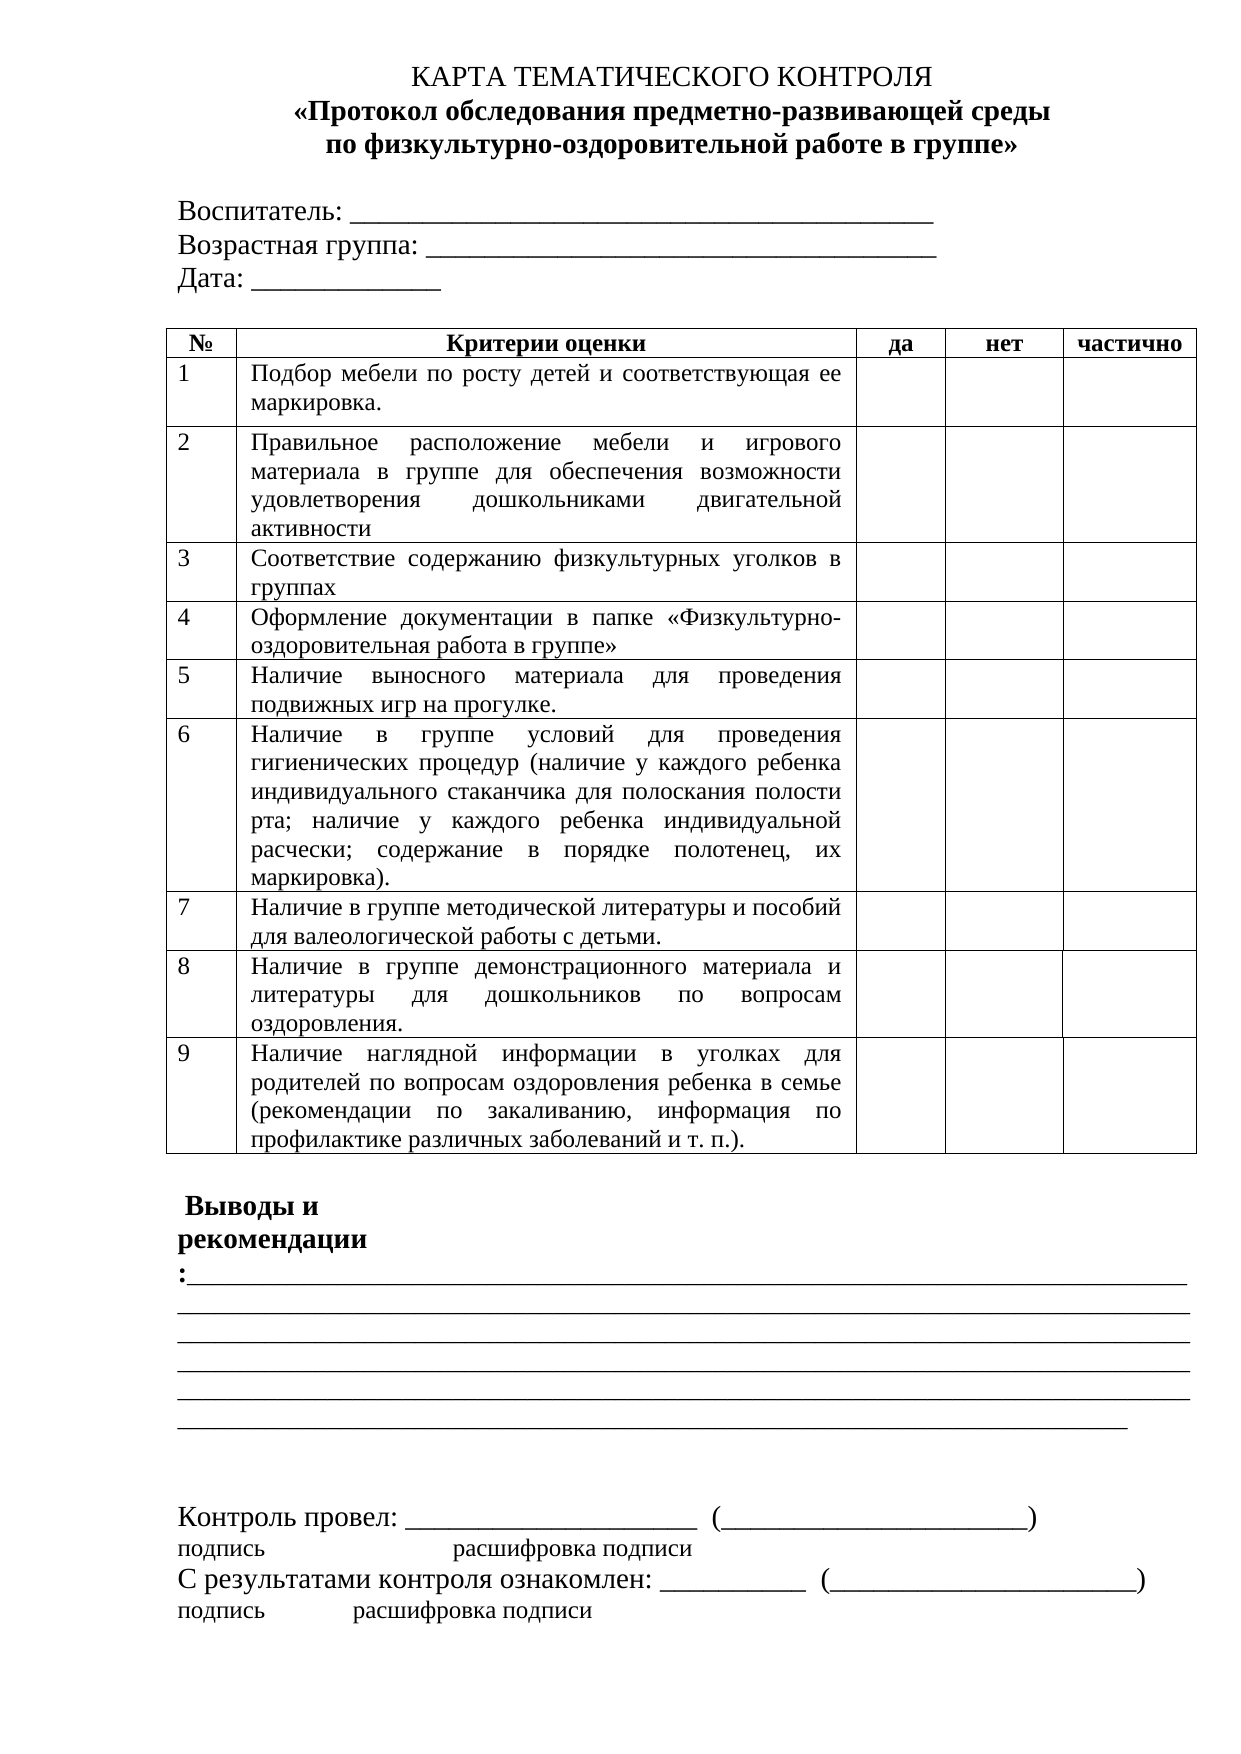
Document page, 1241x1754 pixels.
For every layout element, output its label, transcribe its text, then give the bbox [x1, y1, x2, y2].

table_cell [1064, 543, 1196, 601]
table_cell [946, 660, 1063, 718]
table_cell 6 [167, 719, 236, 891]
table_cell [857, 543, 945, 601]
table_cell [857, 602, 945, 659]
table_cell Наличие в группе условий для проведения гигиенических процедур (наличие у каждого ребенка индивидуального стаканчика для полоскания полости рта; наличие у каждого ребенка индивидуальной расчески; содержание в порядке полотенец, их маркировка). [237, 719, 856, 891]
table_cell [857, 427, 945, 542]
table_cell Правильное расположение мебели и игрового материала в группе для обеспечения возможности удовлетворения дошкольниками двигательной активности [237, 427, 856, 542]
table_header № [167, 329, 236, 357]
table_header нет [946, 329, 1063, 357]
table_cell 5 [167, 660, 236, 718]
table_cell [946, 358, 1063, 426]
table_cell [857, 660, 945, 718]
table_header Критерии оценки [237, 329, 856, 357]
text КАРТА ТЕМАТИЧЕСКОГО КОНТРОЛЯ [177, 59, 1167, 93]
text Контроль провел: ____________________ (_____________________) подпись расшифровка подписи С результатами контроля ознакомлен: __________ (_____________________) подпись расшифровка подписи [177, 1499, 1167, 1624]
table_cell [857, 358, 945, 426]
table_cell [1064, 1038, 1196, 1153]
text «Протокол обследования предметно-развивающей среды [177, 93, 1167, 126]
table_cell [857, 1038, 945, 1153]
table_cell 3 [167, 543, 236, 601]
table_cell [857, 719, 945, 891]
table_cell 9 [167, 1038, 236, 1153]
table_cell [857, 892, 945, 950]
table_cell [1064, 660, 1196, 718]
table_cell Наличие наглядной информации в уголках для родителей по вопросам оздоровления ребенка в семье (рекомендации по закаливанию, информация по профилактике различных заболеваний и т. п.). [237, 1038, 856, 1153]
table_cell [946, 892, 1063, 950]
table_cell [1064, 892, 1196, 950]
table_cell Наличие в группе методической литературы и пособий для валеологической работы с детьми. [237, 892, 856, 950]
table_cell 1 [167, 358, 236, 426]
table_cell [1064, 719, 1196, 891]
table_cell [1064, 358, 1196, 426]
table_cell [946, 602, 1063, 659]
table_cell [1064, 602, 1196, 659]
table_cell 8 [167, 951, 236, 1037]
table_cell 4 [167, 602, 236, 659]
table_cell Подбор мебели по росту детей и соответствующая ее маркировка. [237, 358, 856, 426]
table_cell [1063, 951, 1196, 1037]
table_cell [946, 951, 1062, 1037]
table_cell 2 [167, 427, 236, 542]
table_cell [857, 951, 945, 1037]
table_header да [857, 329, 945, 357]
table_cell Оформление документации в папке «Физкультурно-оздоровительная работа в группе» [237, 602, 856, 659]
table_cell [1064, 427, 1196, 542]
text Выводы и рекомендации:________________________________________________________________________________________________________________________________________________________________________________________________________________________________________________________________________________________________________________________________________________________________________________________________________________________________________________________________________________________________ [177, 1188, 1196, 1432]
table_cell Наличие в группе демонстрационного материала и литературы для дошкольников по вопросам оздоровления. [237, 951, 856, 1037]
table_header частично [1064, 329, 1196, 357]
table_cell [946, 543, 1063, 601]
table_cell [946, 1038, 1063, 1153]
table_cell Наличие выносного материала для проведения подвижных игр на прогулке. [237, 660, 856, 718]
table_cell 7 [167, 892, 236, 950]
text Возрастная группа: ___________________________________ Дата: _____________ [177, 227, 1167, 294]
table_cell [946, 427, 1063, 542]
table_cell Соответствие содержанию физкультурных уголков в группах [237, 543, 856, 601]
table_cell [946, 719, 1063, 891]
text Воспитатель: ________________________________________ [177, 193, 1167, 227]
text по физкультурно-оздоровительной работе в группе» [177, 126, 1167, 160]
